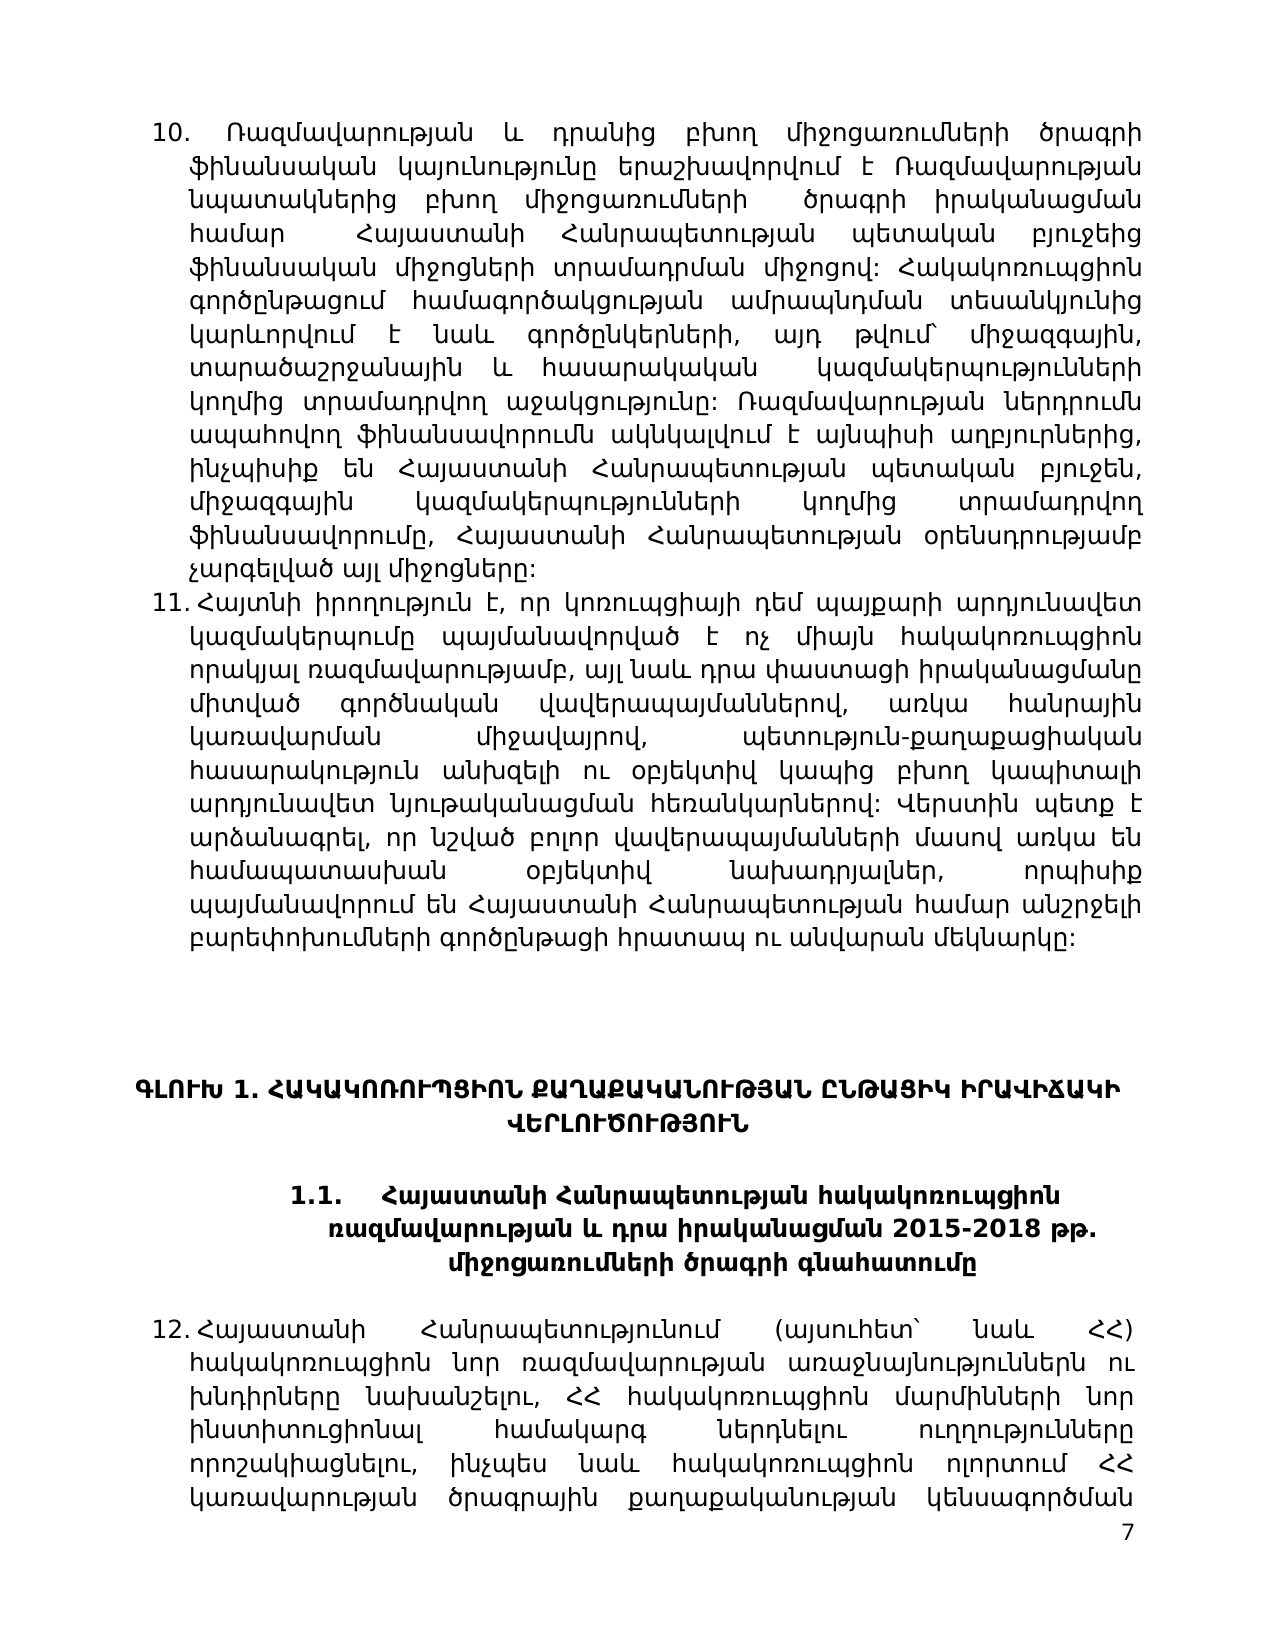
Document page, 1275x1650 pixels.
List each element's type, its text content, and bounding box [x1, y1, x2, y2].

list Ռազմավարության և դրանից բխող միջոցառումների ծրագրի ֆինանսական կայունությունը երաշխավորվում է Ռազմավարության նպատակներից բխող միջոցառումների ծրագրի իրականացման համար Հայաստանի Հանրապետության պետական բյուջեից ֆինանսական միջոցների տրամադրման միջոցով: Հակակոռուպցիոն գործընթացում համագործակցության ամրապնդման տեսանկյունից կարևորվում է նաև գործընկերների, այդ թվում՝ միջազգային, տարածաշրջանային և հասարակական կազմակերպությունների կողմից տրամադրվող աջակցությունը: Ռազմավարության ներդրումն ապահովող ֆինանսավորումն ակնկալվում է այնպիսի աղբյուրներից, ինչպիսիք են Հայաստանի Հանրապետության պետական բյուջեն, միջազգային կազմակերպությունների կողմից տրամադրվող ֆինանսավորումը, Հայաստանի Հանրապետության օրենսդրությամբ չարգելված այլ միջոցները: [151, 118, 1143, 584]
list Հայտնի իրողություն է, որ կոռուպցիայի դեմ պայքարի արդյունավետ կազմակերպումը պայմանավորված է ոչ միայն հակակոռուպցիոն որակյալ ռազմավարությամբ, այլ նաև դրա փաստացի իրականացմանը միտված գործնական վավերապայմաններով, առկա հանրային կառավարման միջավայրով, պետություն-քաղաքացիական հասարակություն անխզելի ու օբյեկտիվ կապից բխող կապիտալի արդյունավետ նյութականացման հեռանկարներով: Վերստին պետք է արձանագրել, որ նշված բոլոր վավերապայմանների մասով առկա են համապատասխան օբյեկտիվ նախադրյալներ, որպիսիք պայմանավորում են Հայաստանի Հանրապետության համար անշրջելի բարեփոխումների գործընթացի հրատապ ու անվարան մեկնարկը: [151, 588, 1143, 953]
subtitle ԳԼՈՒԽ 1. ՀԱԿԱԿՈՌՈՒՊՑԻՈՆ ՔԱՂԱՔԱԿԱՆՈՒԹՅԱՆ ԸՆԹԱՑԻԿ ԻՐԱՎԻՃԱԿԻ ՎԵՐԼՈՒԾՈՒԹՅՈՒՆ [122, 1075, 1134, 1138]
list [151, 1315, 1134, 1512]
list Հայաստանի Հանրապետության հակակոռուպցիոն ռազմավարության և դրա իրականացման 2015-2018 թթ. միջոցառումների ծրագրի գնահատումը [216, 1181, 1134, 1277]
